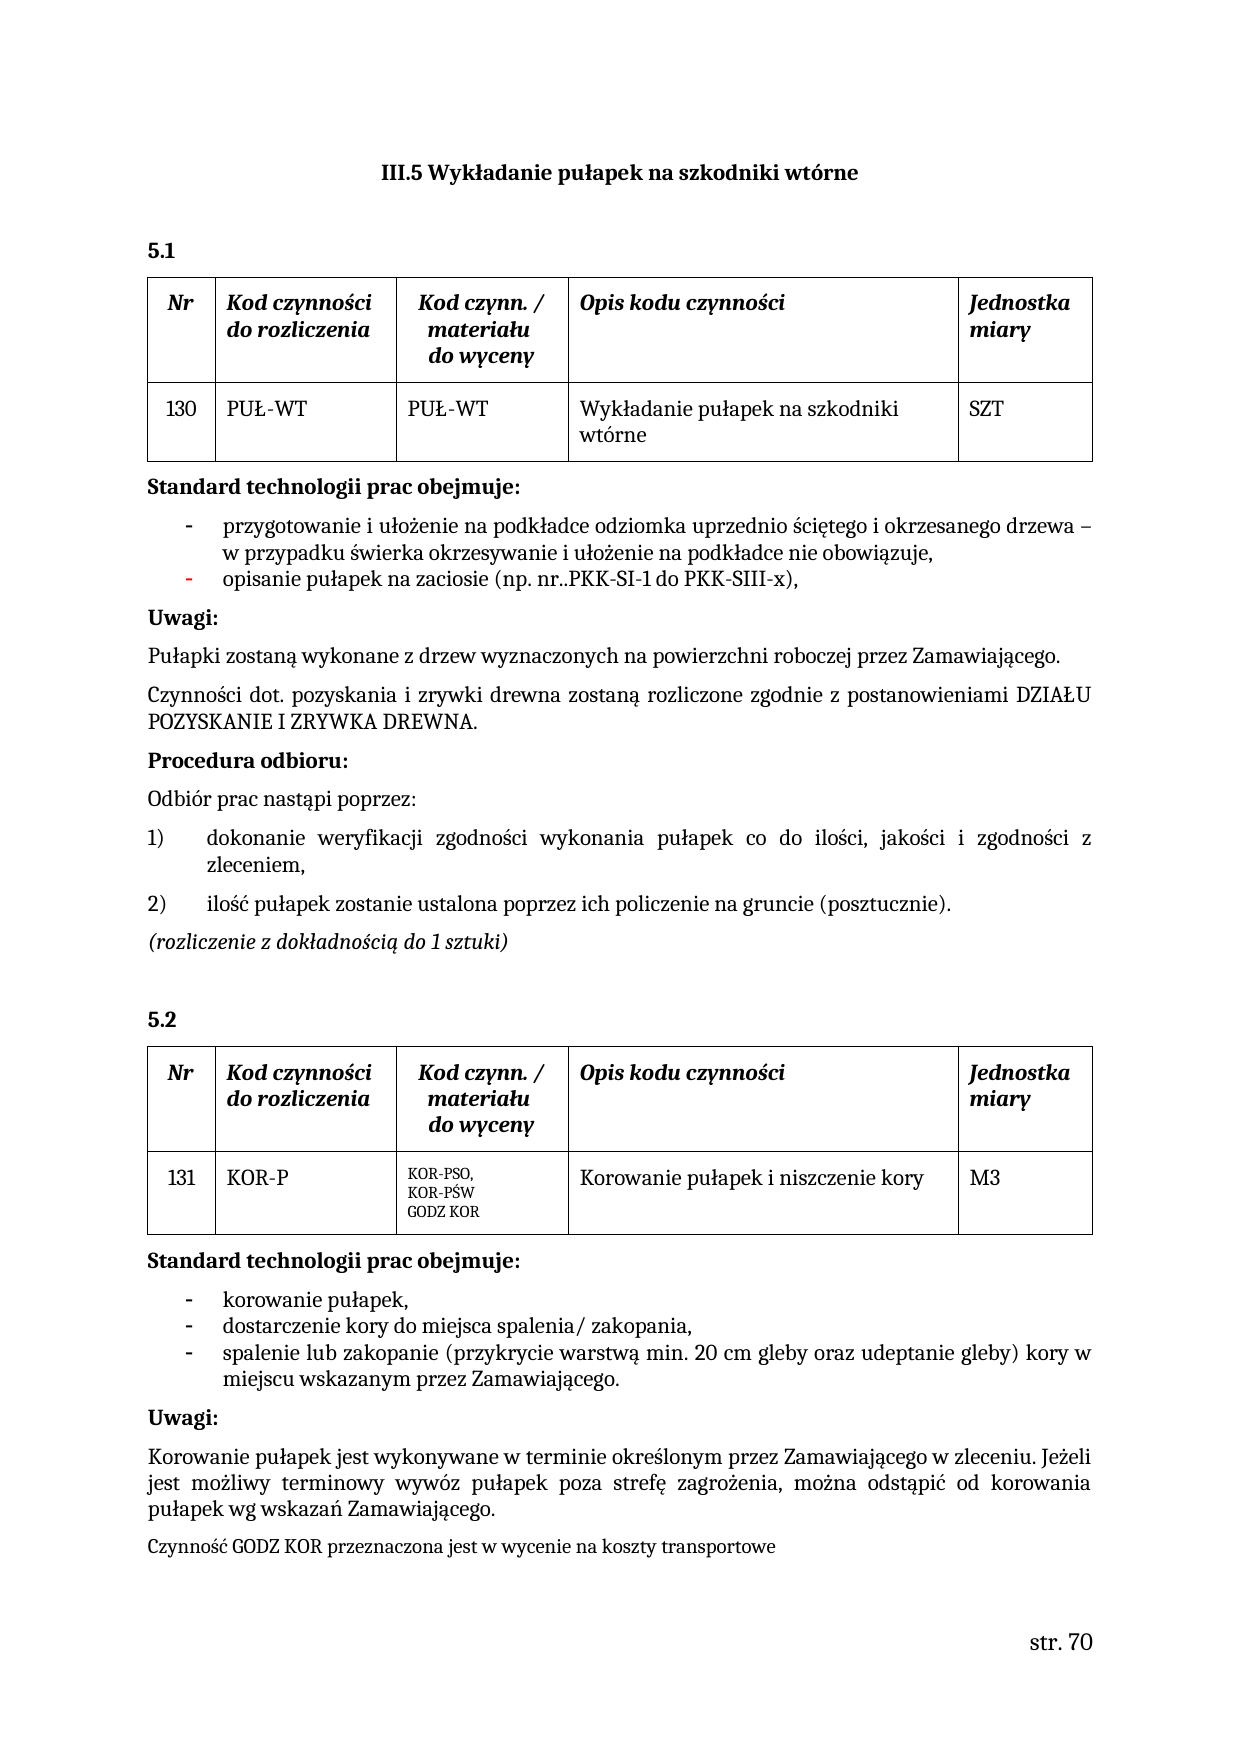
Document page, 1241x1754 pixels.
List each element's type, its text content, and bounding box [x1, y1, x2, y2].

text (rozliczenie z dokładnością do 1 sztuki) [148, 929, 1093, 956]
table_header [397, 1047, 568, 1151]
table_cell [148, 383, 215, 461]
text Procedura odbioru: [148, 747, 1093, 774]
text Pułapki zostaną wykonane z drzew wyznaczonych na powierzchni roboczej przez Zamawiającego. [148, 643, 1093, 670]
text Standard technologii prac obejmuje: [148, 1248, 1093, 1274]
list dokonanie weryfikacji zgodności wykonania pułapek co do ilości, jakości i zgodności z zleceniem, [148, 825, 1093, 878]
text Czynności dot. pozyskania i zrywki drewna zostaną rozliczone zgodnie z postanowieniami DZIAŁU POZYSKANIE I ZRYWKA DREWNA. [148, 682, 1093, 735]
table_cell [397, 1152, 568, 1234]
list opisanie pułapek na zaciosie (np. nr..PKK-SI-1 do PKK-SIII-x), [185, 566, 1093, 592]
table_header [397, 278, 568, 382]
list korowanie pułapek, [185, 1287, 1093, 1313]
list dostarczenie kory do miejsca spalenia/ zakopania, [185, 1313, 1093, 1339]
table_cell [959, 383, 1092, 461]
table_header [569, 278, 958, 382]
list ilość pułapek zostanie ustalona poprzez ich policzenie na gruncie (posztucznie). [148, 890, 1093, 917]
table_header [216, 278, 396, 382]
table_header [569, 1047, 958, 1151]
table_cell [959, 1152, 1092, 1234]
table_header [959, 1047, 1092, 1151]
list spalenie lub zakopanie (przykrycie warstwą min. 20 cm gleby oraz udeptanie gleby) kory w miejscu wskazanym przez Zamawiającego. [185, 1339, 1093, 1392]
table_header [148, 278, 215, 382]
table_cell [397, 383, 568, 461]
text Korowanie pułapek jest wykonywane w terminie określonym przez Zamawiającego w zleceniu. Jeżeli jest możliwy terminowy wywóz pułapek poza strefę zagrożenia, można odstąpić od korowania pułapek wg wskazań Zamawiającego. [148, 1443, 1093, 1523]
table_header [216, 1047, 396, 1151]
text 5.1 [148, 238, 1093, 264]
text Standard technologii prac obejmuje: [148, 474, 1093, 500]
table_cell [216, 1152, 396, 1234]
text Odbiór prac nastąpi poprzez: [148, 786, 1093, 813]
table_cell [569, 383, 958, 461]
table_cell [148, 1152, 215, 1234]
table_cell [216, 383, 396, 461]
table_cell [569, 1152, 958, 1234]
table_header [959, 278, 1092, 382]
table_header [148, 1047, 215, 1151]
list przygotowanie i ułożenie na podkładce odziomka uprzednio ściętego i okrzesanego drzewa – w przypadku świerka okrzesywanie i ułożenie na podkładce nie obowiązuje, [185, 513, 1093, 566]
text Uwagi: [148, 604, 1093, 631]
text Czynność GODZ KOR przeznaczona jest w wycenie na koszty transportowe [148, 1535, 1093, 1559]
text Uwagi: [148, 1405, 1093, 1431]
text 5.2 [148, 1007, 1093, 1033]
text III.5 Wykładanie pułapek na szkodniki wtórne [148, 160, 1093, 186]
